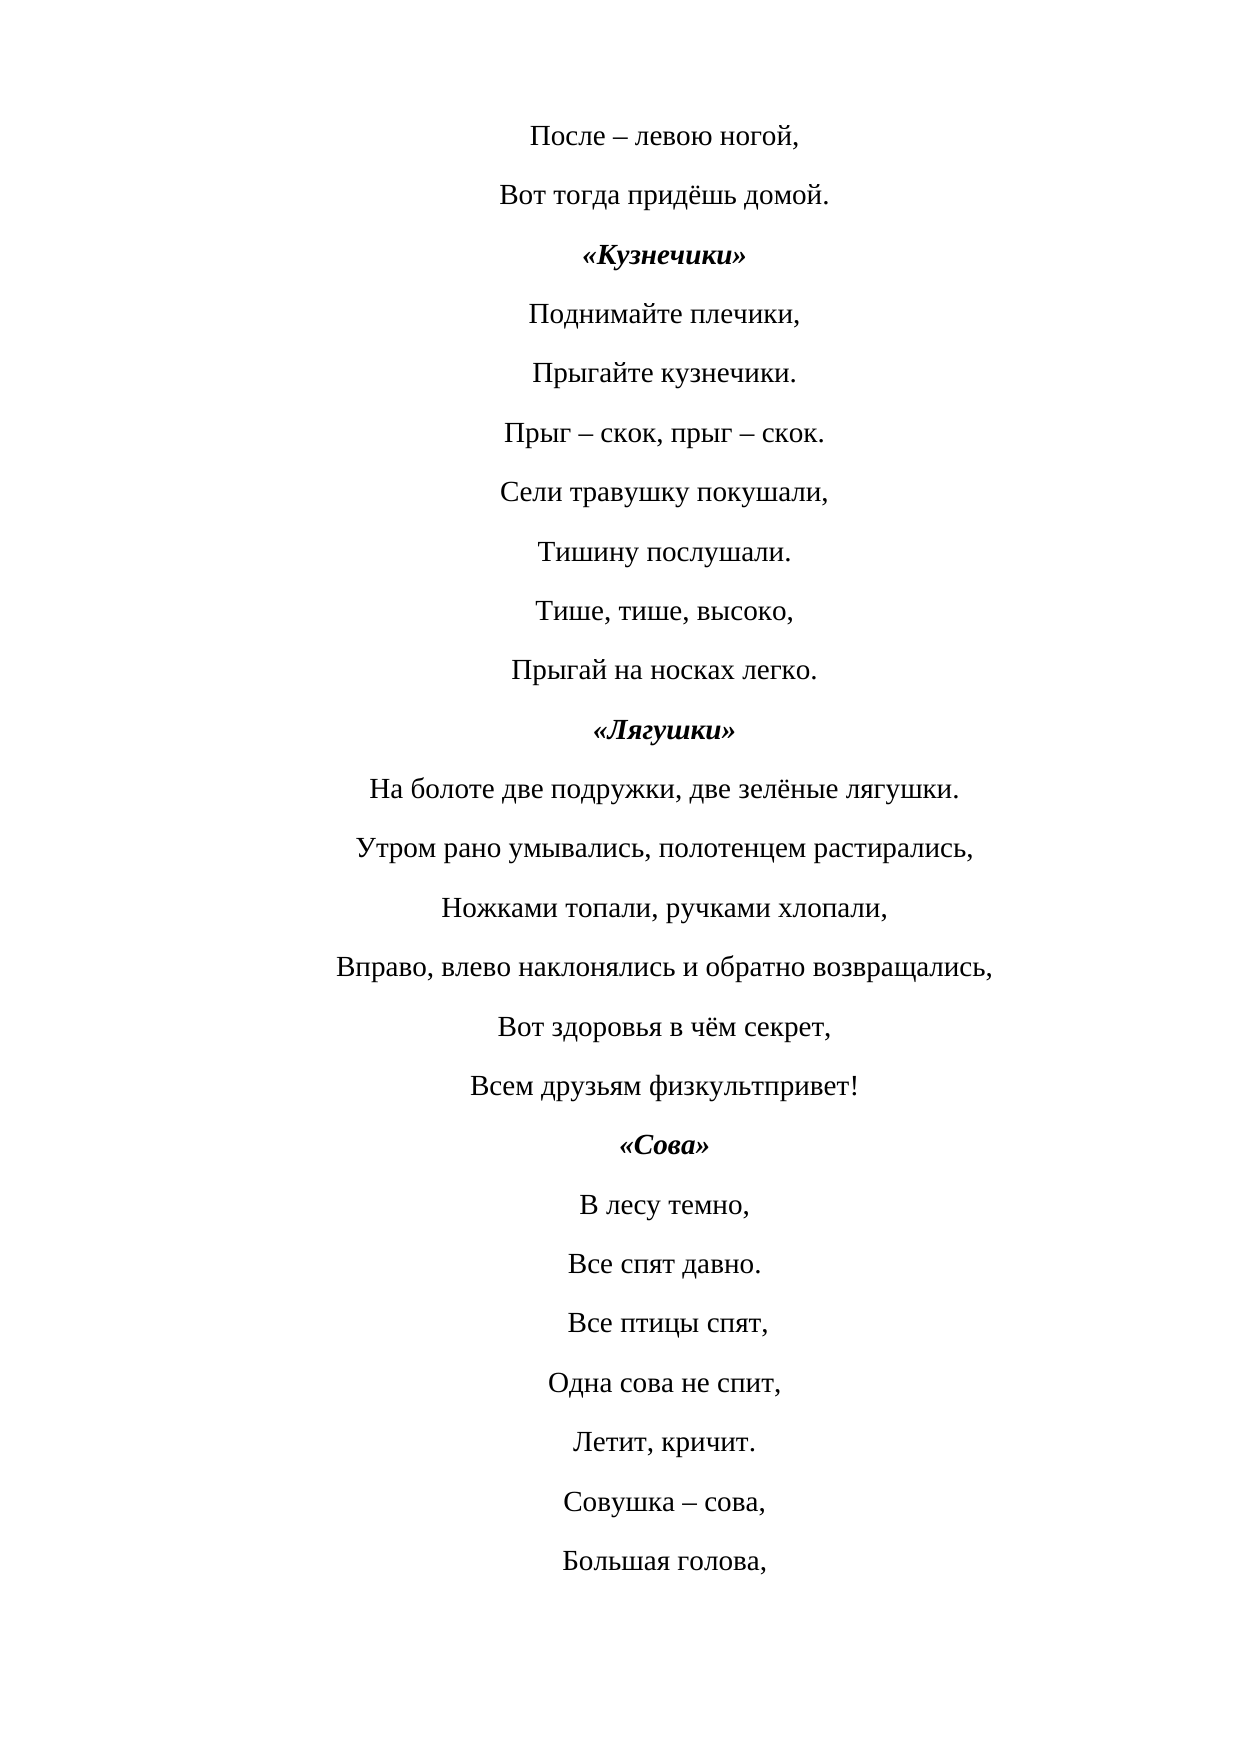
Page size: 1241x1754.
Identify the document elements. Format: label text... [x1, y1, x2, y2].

text Поднимайте плечики, [177, 296, 1152, 330]
text Вот тогда придёшь домой. [177, 177, 1152, 211]
text Ножками топали, ручками хлопали, [177, 890, 1152, 923]
text После – левою ногой, [177, 118, 1152, 152]
text Все спят давно. [177, 1246, 1152, 1280]
text Тишину послушали. [177, 534, 1152, 567]
text Тише, тише, высоко, [177, 593, 1152, 627]
text «Лягушки» [177, 712, 1152, 745]
text В лесу темно, [177, 1187, 1152, 1220]
text Сели травушку покушали, [177, 474, 1152, 508]
text Прыгай на носках легко. [177, 652, 1152, 686]
text Прыгайте кузнечики. [177, 356, 1152, 389]
text «Кузнечики» [177, 237, 1152, 270]
text Совушка – сова, [177, 1484, 1152, 1517]
text Все птицы спят, [177, 1306, 1152, 1339]
text Утром рано умывались, полотенцем растирались, [177, 831, 1152, 864]
text Вот здоровья в чём секрет, [177, 1009, 1152, 1042]
text Всем друзьям физкультпривет! [177, 1068, 1152, 1102]
text Летит, кричит. [177, 1424, 1152, 1458]
text На болоте две подружки, две зелёные лягушки. [177, 771, 1152, 805]
text Одна сова не спит, [177, 1365, 1152, 1398]
text Вправо, влево наклонялись и обратно возвращались, [177, 949, 1152, 983]
text «Сова» [177, 1127, 1152, 1161]
text Большая голова, [177, 1543, 1152, 1577]
text Прыг – скок, прыг – скок. [177, 415, 1152, 448]
